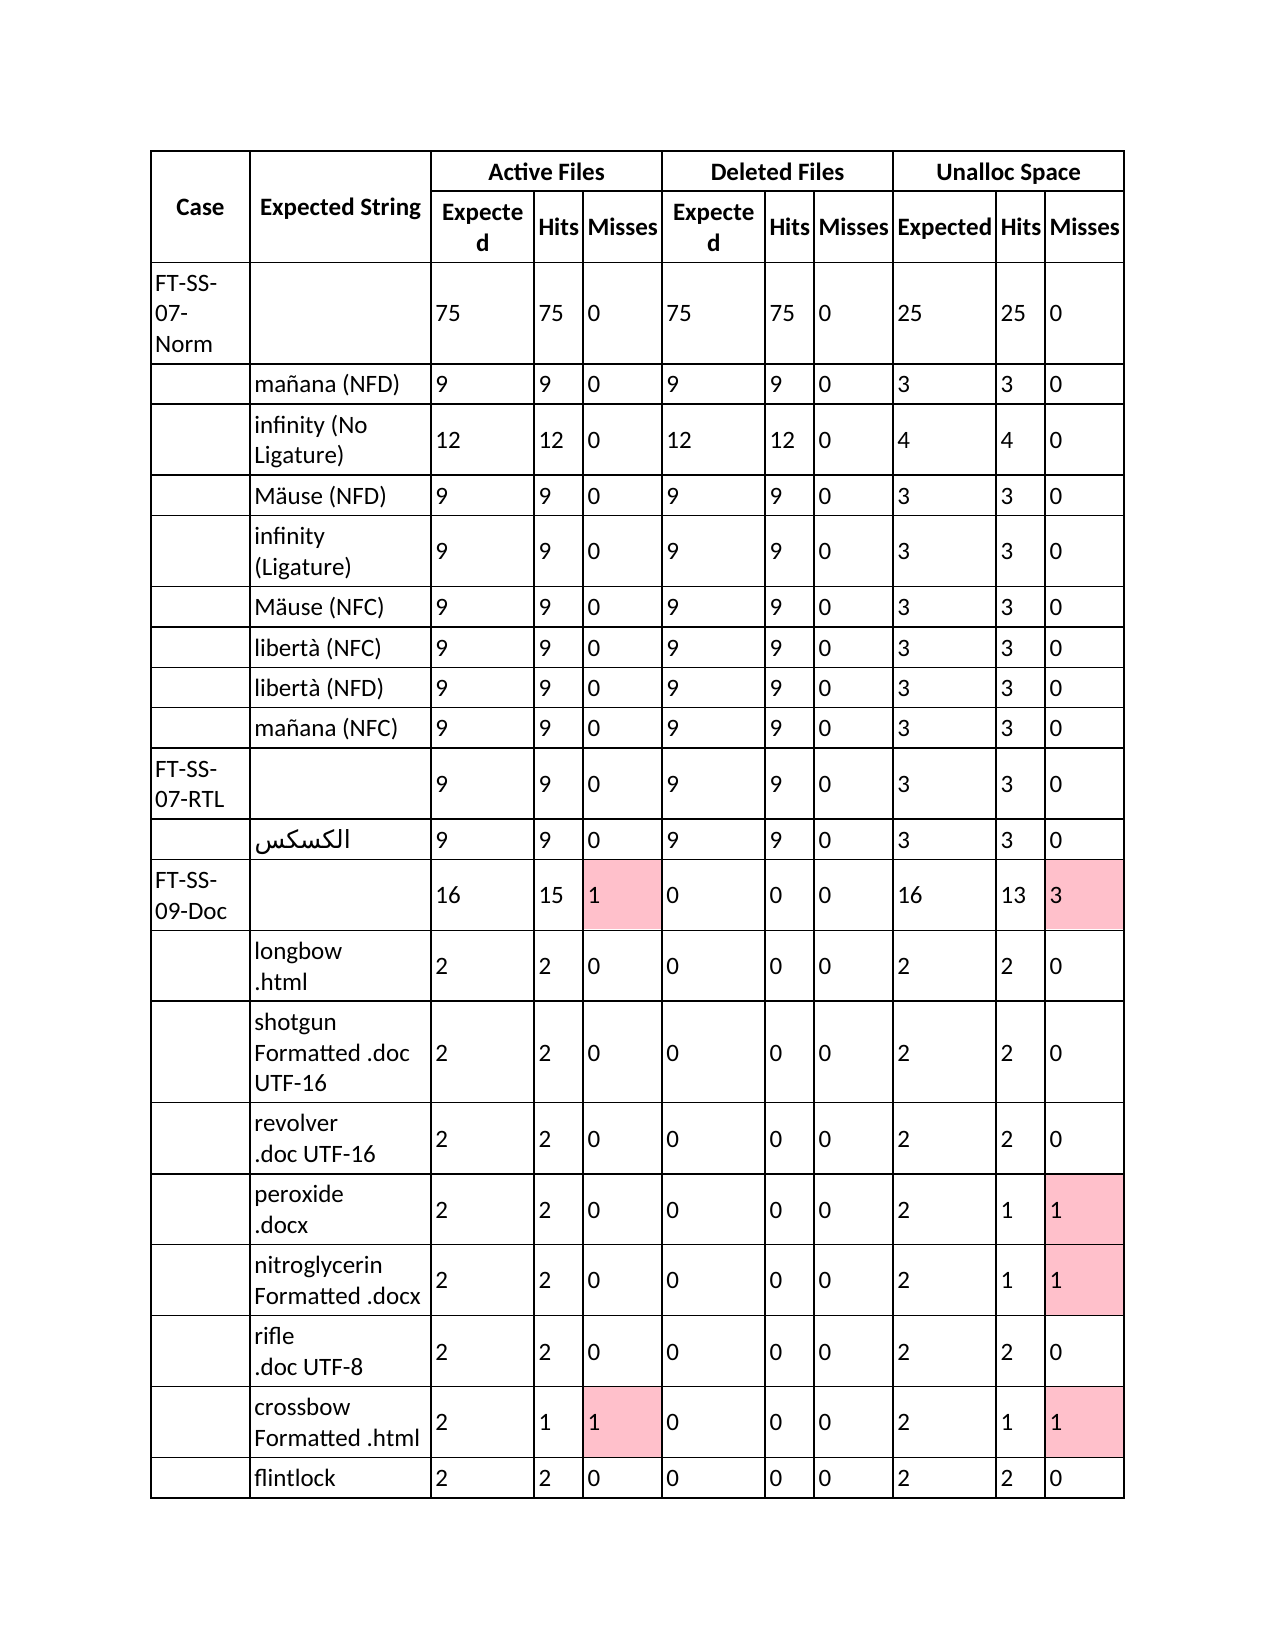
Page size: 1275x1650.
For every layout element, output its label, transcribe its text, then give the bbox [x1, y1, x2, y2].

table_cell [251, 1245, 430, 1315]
table_cell 9 [535, 365, 582, 403]
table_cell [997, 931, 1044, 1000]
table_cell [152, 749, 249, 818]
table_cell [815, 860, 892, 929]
table_cell 9 [432, 516, 533, 586]
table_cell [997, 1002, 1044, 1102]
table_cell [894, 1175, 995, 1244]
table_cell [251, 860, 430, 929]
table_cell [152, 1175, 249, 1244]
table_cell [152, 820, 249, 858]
table_cell 9 [535, 516, 582, 586]
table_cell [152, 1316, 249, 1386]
table_cell 9 [432, 476, 533, 514]
table_cell 0 [584, 587, 661, 626]
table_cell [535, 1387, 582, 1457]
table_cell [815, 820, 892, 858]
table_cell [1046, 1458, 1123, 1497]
table_cell 3 [894, 516, 995, 586]
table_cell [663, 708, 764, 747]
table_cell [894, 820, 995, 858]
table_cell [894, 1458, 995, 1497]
table_cell [152, 405, 249, 474]
table_cell 9 [432, 628, 533, 666]
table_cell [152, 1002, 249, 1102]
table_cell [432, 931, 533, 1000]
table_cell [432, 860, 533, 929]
table_cell 0 [584, 476, 661, 514]
table_cell 12 [432, 405, 533, 474]
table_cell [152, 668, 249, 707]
table_cell 4 [894, 405, 995, 474]
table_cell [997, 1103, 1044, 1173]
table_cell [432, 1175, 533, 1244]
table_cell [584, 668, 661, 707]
table_cell [152, 587, 249, 626]
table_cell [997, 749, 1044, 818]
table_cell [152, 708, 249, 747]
table_cell libertà (NFC) [251, 628, 430, 666]
table_cell Misses [584, 192, 661, 261]
table_cell 3 [997, 587, 1044, 626]
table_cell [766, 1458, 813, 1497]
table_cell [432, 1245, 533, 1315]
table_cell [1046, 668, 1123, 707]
table_cell 0 [815, 516, 892, 586]
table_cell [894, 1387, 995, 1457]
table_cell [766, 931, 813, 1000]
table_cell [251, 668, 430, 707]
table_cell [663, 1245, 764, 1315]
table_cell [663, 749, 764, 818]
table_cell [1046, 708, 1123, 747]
table_cell 9 [432, 365, 533, 403]
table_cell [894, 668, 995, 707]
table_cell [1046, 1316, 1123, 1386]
table_cell 0 [815, 263, 892, 363]
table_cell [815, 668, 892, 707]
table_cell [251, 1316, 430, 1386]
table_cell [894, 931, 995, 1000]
table_cell 75 [432, 263, 533, 363]
table_cell 9 [766, 476, 813, 514]
table_cell 3 [997, 365, 1044, 403]
table_cell 0 [815, 628, 892, 666]
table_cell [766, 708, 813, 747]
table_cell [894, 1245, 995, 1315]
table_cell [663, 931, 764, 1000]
table_cell 3 [894, 365, 995, 403]
table_cell Misses [1046, 192, 1123, 261]
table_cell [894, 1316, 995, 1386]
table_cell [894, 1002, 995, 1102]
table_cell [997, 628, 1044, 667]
table_cell 25 [894, 263, 995, 363]
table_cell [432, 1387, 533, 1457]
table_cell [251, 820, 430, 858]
table_cell Expected [432, 192, 533, 261]
table_cell 75 [663, 263, 764, 363]
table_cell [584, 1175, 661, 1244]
table_cell 3 [997, 476, 1044, 514]
table_cell 0 [584, 263, 661, 363]
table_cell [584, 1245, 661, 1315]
table_cell mañana (NFD) [251, 365, 430, 403]
table_cell 9 [663, 365, 764, 403]
table_cell 0 [584, 365, 661, 403]
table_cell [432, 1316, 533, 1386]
table_cell 3 [894, 587, 995, 626]
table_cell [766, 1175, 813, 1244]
table_cell [152, 628, 249, 666]
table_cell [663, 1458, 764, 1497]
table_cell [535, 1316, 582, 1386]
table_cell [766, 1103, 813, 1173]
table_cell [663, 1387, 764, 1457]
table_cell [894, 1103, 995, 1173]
table_cell 0 [584, 405, 661, 474]
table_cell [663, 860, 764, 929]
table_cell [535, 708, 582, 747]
table_cell [251, 263, 430, 363]
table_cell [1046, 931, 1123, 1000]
table_cell 0 [1046, 476, 1123, 514]
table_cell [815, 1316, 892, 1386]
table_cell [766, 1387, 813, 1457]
table_cell inﬁnity (Ligature) [251, 516, 430, 586]
table_cell Expected [663, 192, 764, 261]
table_cell 12 [766, 405, 813, 474]
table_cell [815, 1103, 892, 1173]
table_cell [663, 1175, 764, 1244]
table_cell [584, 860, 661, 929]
table_cell 9 [663, 476, 764, 514]
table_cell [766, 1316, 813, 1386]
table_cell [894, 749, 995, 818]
table_cell 9 [766, 587, 813, 626]
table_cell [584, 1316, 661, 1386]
table_cell 0 [1046, 405, 1123, 474]
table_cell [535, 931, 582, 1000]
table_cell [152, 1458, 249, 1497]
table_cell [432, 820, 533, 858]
table_cell 9 [535, 587, 582, 626]
table_cell FT-SS-07-Norm [152, 263, 249, 363]
table_cell 75 [535, 263, 582, 363]
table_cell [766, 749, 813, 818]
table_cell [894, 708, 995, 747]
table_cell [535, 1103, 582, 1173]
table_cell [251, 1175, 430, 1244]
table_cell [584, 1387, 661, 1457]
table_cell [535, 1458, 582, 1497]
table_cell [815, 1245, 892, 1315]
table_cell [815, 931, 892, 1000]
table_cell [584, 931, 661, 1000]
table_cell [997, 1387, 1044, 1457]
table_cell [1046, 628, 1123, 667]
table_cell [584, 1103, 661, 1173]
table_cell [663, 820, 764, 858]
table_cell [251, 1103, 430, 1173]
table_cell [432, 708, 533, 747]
table_cell 9 [663, 628, 764, 666]
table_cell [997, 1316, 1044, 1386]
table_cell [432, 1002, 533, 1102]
table_cell 9 [663, 587, 764, 626]
table_cell 9 [432, 587, 533, 626]
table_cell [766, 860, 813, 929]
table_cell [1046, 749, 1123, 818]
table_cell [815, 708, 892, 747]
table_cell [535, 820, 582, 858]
table_cell 75 [766, 263, 813, 363]
table_cell Hits [766, 192, 813, 261]
table_cell 0 [584, 516, 661, 586]
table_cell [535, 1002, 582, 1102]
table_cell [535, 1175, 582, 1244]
table_cell 9 [766, 365, 813, 403]
table_cell 12 [535, 405, 582, 474]
table_cell 9 [766, 516, 813, 586]
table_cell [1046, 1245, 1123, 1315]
table_cell infinity (No Ligature) [251, 405, 430, 474]
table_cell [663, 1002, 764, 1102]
table_cell [152, 516, 249, 586]
table_cell 9 [535, 476, 582, 514]
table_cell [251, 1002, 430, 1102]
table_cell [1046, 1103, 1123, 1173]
table_cell 9 [766, 628, 813, 666]
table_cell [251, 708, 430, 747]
table_header Deleted Files [663, 152, 892, 190]
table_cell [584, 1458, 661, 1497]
table_cell 3 [997, 516, 1044, 586]
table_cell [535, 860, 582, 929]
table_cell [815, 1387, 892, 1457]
table_cell 3 [894, 476, 995, 514]
table_cell 9 [663, 516, 764, 586]
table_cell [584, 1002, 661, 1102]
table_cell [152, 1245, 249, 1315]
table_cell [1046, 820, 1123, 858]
table_cell 0 [1046, 365, 1123, 403]
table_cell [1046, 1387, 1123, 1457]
table_cell [152, 365, 249, 403]
table_cell 0 [1046, 516, 1123, 586]
table_cell 0 [815, 365, 892, 403]
table_cell 0 [815, 405, 892, 474]
table_cell 12 [663, 405, 764, 474]
table_cell 0 [1046, 263, 1123, 363]
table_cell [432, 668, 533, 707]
table_header Case [152, 152, 249, 261]
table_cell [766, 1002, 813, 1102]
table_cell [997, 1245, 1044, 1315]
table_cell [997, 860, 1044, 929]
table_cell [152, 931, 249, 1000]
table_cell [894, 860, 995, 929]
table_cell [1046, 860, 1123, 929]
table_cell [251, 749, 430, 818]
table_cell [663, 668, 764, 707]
table_cell Hits [997, 192, 1044, 261]
table_cell 25 [997, 263, 1044, 363]
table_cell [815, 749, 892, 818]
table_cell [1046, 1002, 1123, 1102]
table_header Active Files [432, 152, 661, 190]
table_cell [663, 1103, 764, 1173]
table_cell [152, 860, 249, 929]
table_cell [152, 476, 249, 514]
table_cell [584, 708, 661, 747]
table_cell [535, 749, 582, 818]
table_cell Mäuse (NFD) [251, 476, 430, 514]
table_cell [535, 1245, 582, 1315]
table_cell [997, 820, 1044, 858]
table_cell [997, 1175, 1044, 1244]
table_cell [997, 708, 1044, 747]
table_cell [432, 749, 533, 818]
table_cell 9 [535, 628, 582, 666]
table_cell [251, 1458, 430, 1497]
table_cell 4 [997, 405, 1044, 474]
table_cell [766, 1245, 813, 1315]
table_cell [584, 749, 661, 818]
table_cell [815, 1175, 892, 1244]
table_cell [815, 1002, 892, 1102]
table_cell 0 [815, 476, 892, 514]
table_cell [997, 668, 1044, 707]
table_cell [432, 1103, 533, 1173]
table_cell 0 [1046, 587, 1123, 626]
table_cell Mäuse (NFC) [251, 587, 430, 626]
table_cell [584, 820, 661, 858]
table_cell Misses [815, 192, 892, 261]
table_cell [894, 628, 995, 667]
table_cell Expected [894, 192, 995, 261]
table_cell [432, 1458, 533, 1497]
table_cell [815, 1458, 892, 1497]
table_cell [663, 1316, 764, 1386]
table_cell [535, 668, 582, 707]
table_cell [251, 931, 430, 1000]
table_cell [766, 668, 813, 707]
table_header Expected String [251, 152, 430, 261]
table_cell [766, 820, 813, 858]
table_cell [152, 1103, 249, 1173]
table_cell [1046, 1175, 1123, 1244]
table_cell 0 [584, 628, 661, 666]
table_cell 0 [815, 587, 892, 626]
table_header Unalloc Space [894, 152, 1123, 190]
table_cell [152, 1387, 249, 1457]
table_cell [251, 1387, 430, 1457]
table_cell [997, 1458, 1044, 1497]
table_cell Hits [535, 192, 582, 261]
